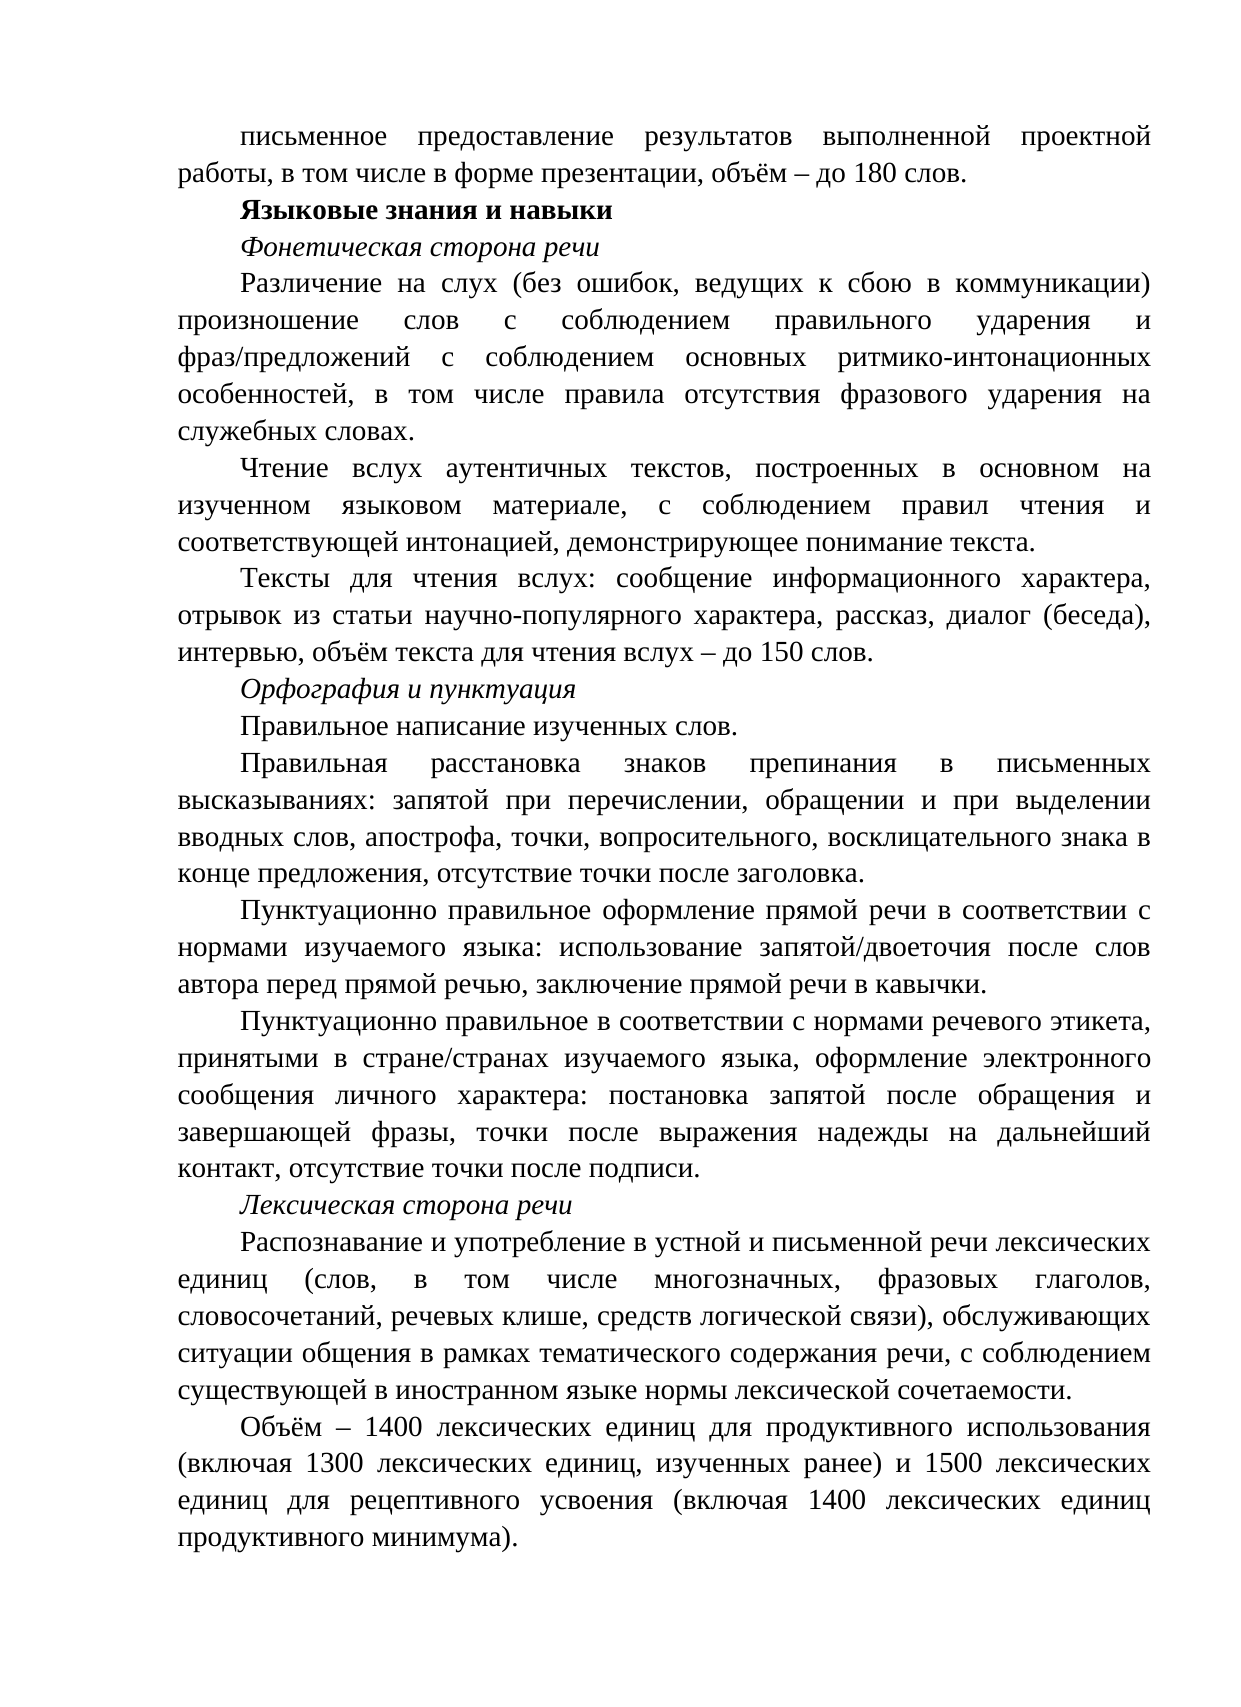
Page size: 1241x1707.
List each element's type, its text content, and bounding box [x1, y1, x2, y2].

text Тексты для чтения вслух: сообщение информационного характера, отрывок из статьи научно-популярного характера, рассказ, диалог (беседа), интервью, объём текста для чтения вслух – до 150 слов. [177, 561, 1152, 668]
text Лексическая сторона речи [177, 1187, 1152, 1221]
text Различение на слух (без ошибок, ведущих к сбою в коммуникации) произношение слов с соблюдением правильного ударения и фраз/предложений с соблюдением основных ритмико-интонационных особенностей, в том числе правила отсутствия фразового ударения на служебных словах. [177, 266, 1152, 447]
text Распознавание и употребление в устной и письменной речи лексических единиц (слов, в том числе многозначных, фразовых глаголов, словосочетаний, речевых клише, средств логической связи), обслуживающих ситуации общения в рамках тематического содержания речи, с соблюдением существующей в иностранном языке нормы лексической сочетаемости. [177, 1224, 1152, 1405]
text Фонетическая сторона речи [177, 229, 1152, 262]
text Правильная расстановка знаков препинания в письменных высказываниях: запятой при перечислении, обращении и при выделении вводных слов, апострофа, точки, вопросительного, восклицательного знака в конце предложения, отсутствие точки после заголовка. [177, 745, 1152, 889]
text Правильное написание изученных слов. [177, 708, 1152, 742]
text Языковые знания и навыки [177, 192, 1152, 225]
text Орфография и пунктуация [177, 671, 1152, 705]
text Чтение вслух аутентичных текстов, построенных в основном на изученном языковом материале, с соблюдением правил чтения и соответствующей интонацией, демонстрирующее понимание текста. [177, 450, 1152, 557]
text Пунктуационно правильное оформление прямой речи в соответствии с нормами изучаемого языка: использование запятой/двоеточия после слов автора перед прямой речью, заключение прямой речи в кавычки. [177, 892, 1152, 1000]
text письменное предоставление результатов выполненной проектной работы, в том числе в форме презентации, объём – до 180 слов. [177, 118, 1152, 188]
text Пунктуационно правильное в соответствии с нормами речевого этикета, принятыми в стране/странах изучаемого языка, оформление электронного сообщения личного характера: постановка запятой после обращения и завершающей фразы, точки после выражения надежды на дальнейший контакт, отсутствие точки после подписи. [177, 1003, 1152, 1184]
text Объём – 1400 лексических единиц для продуктивного использования (включая 1300 лексических единиц, изученных ранее) и 1500 лексических единиц для рецептивного усвоения (включая 1400 лексических единиц продуктивного минимума). [177, 1409, 1152, 1553]
